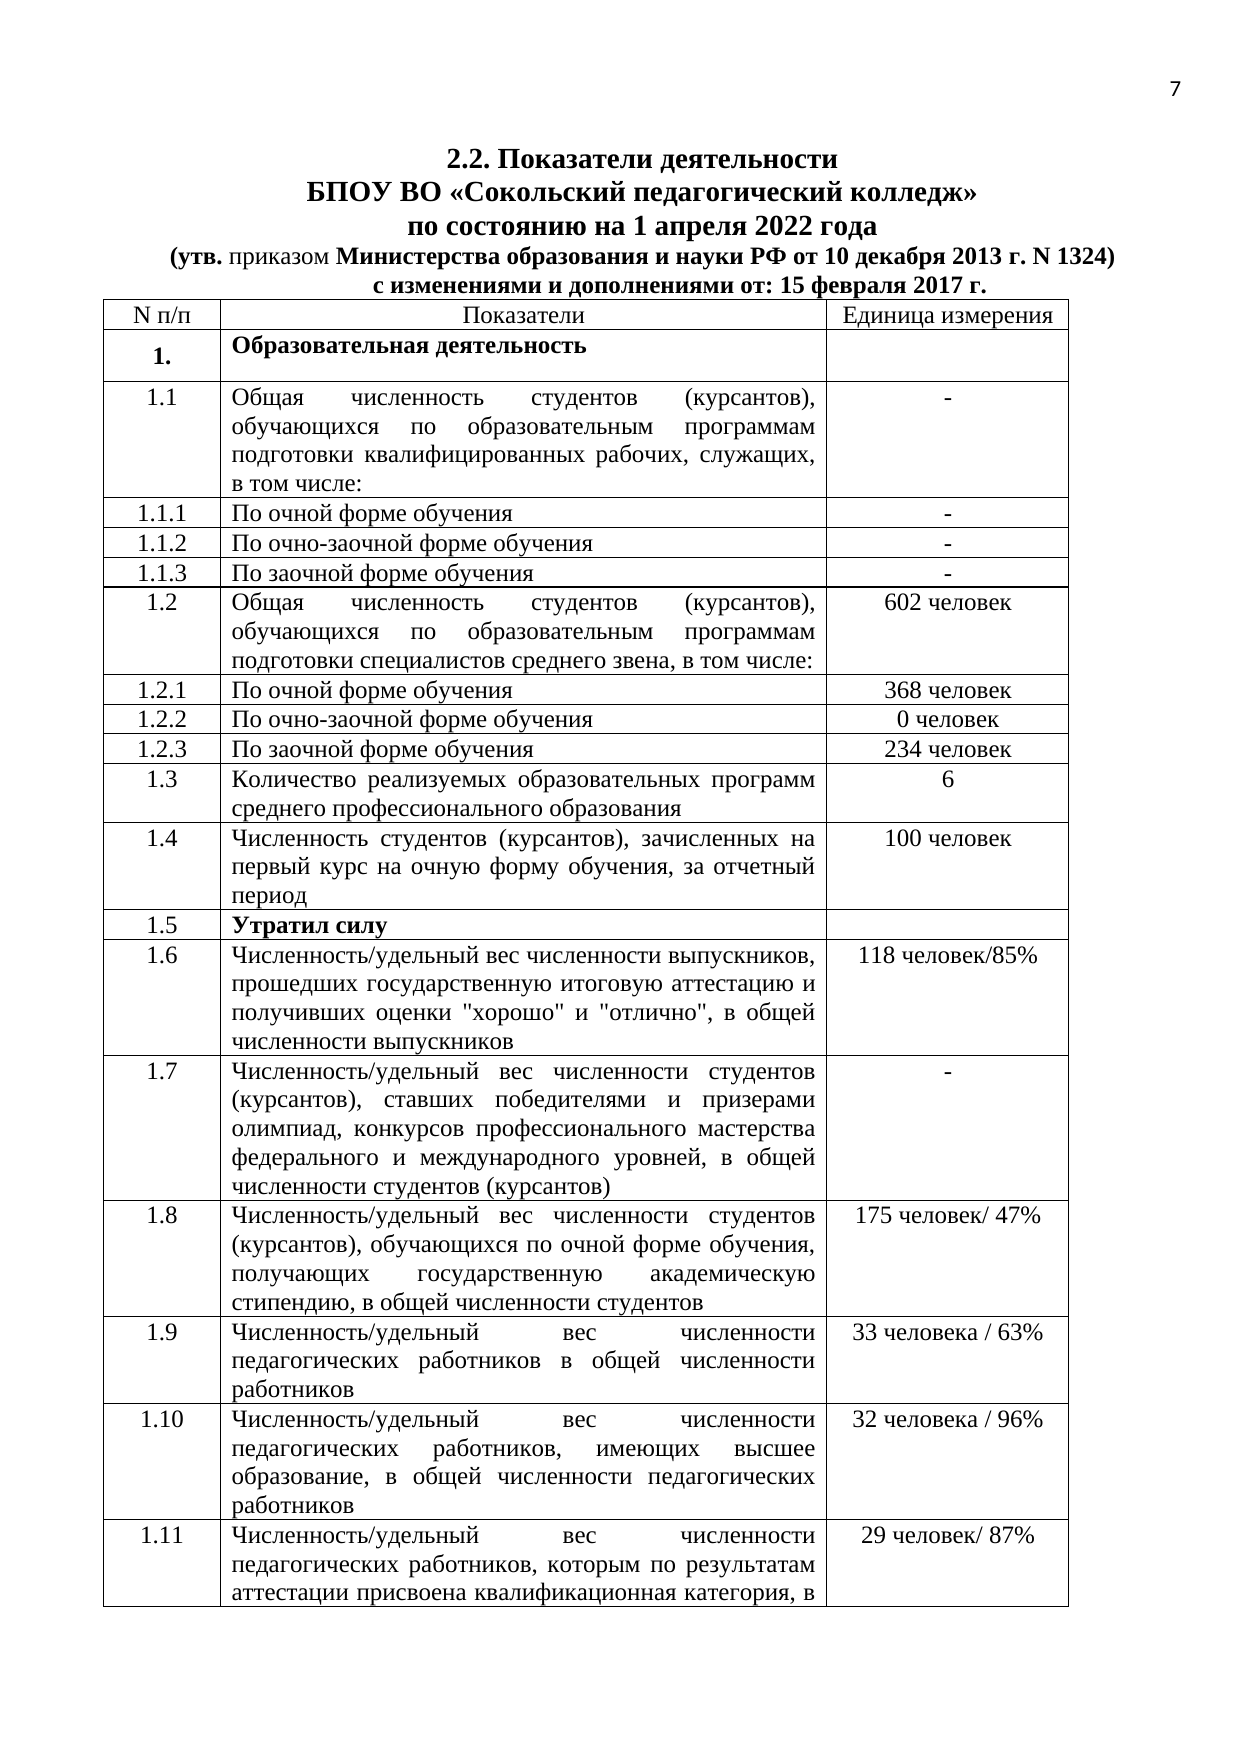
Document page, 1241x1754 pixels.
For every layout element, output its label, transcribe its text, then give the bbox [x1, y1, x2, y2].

table_cell Численность/удельный вес численности студентов (курсантов), ставших победителями и призерами олимпиад, конкурсов профессионального мастерства федерального и международного уровней, в общей численности студентов (курсантов) [221, 1056, 826, 1199]
table_cell 118 человек/85% [827, 940, 1068, 1055]
table_cell 1.11 [104, 1520, 220, 1606]
table_cell Количество реализуемых образовательных программ среднего профессионального образования [221, 764, 826, 822]
table_cell 32 человека / 96% [827, 1404, 1068, 1519]
table_cell - [827, 1056, 1068, 1199]
table_cell - [827, 528, 1068, 557]
table_cell 33 человека / 63% [827, 1317, 1068, 1403]
table_cell 1.2.3 [104, 734, 220, 763]
table_cell Численность/удельный вес численности педагогических работников в общей численности работников [221, 1317, 826, 1403]
table_header N п/п [104, 300, 220, 329]
table_cell По заочной форме обучения [221, 558, 826, 586]
table_cell 1.1.1 [104, 498, 220, 527]
table_cell Численность студентов (курсантов), зачисленных на первый курс на очную форму обучения, за отчетный период [221, 823, 826, 909]
table_cell По очно-заочной форме обучения [221, 705, 826, 733]
table_cell 1.1.2 [104, 528, 220, 557]
table_cell 1.7 [104, 1056, 220, 1199]
table_cell Общая численность студентов (курсантов), обучающихся по образовательным программам подготовки специалистов среднего звена, в том числе: [221, 588, 826, 674]
table_cell [827, 330, 1068, 381]
table_cell 100 человек [827, 823, 1068, 909]
table_cell Численность/удельный вес численности выпускников, прошедших государственную итоговую аттестацию и получивших оценки "хорошо" и "отлично", в общей численности выпускников [221, 940, 826, 1055]
table_cell 1. [104, 330, 220, 381]
table_cell 1.2.1 [104, 675, 220, 703]
table_cell 1.3 [104, 764, 220, 822]
text с изменениями и дополнениями от: 15 февраля 2017 г. [103, 270, 1181, 299]
table_cell 602 человек [827, 588, 1068, 674]
table_cell 1.6 [104, 940, 220, 1055]
table_cell 175 человек/ 47% [827, 1201, 1068, 1316]
table_cell По очной форме обучения [221, 675, 826, 703]
table_cell По очно-заочной форме обучения [221, 528, 826, 557]
table_cell По заочной форме обучения [221, 734, 826, 763]
table_cell [827, 910, 1068, 939]
text БПОУ ВО «Сокольский педагогический колледж» [103, 174, 1181, 208]
table_cell 1.5 [104, 910, 220, 939]
table_header Единица измерения [827, 300, 1068, 329]
table_cell Численность/удельный вес численности педагогических работников, имеющих высшее образование, в общей численности педагогических работников [221, 1404, 826, 1519]
table_cell Численность/удельный вес численности студентов (курсантов), обучающихся по очной форме обучения, получающих государственную академическую стипендию, в общей численности студентов [221, 1201, 826, 1316]
table_cell 1.10 [104, 1404, 220, 1519]
text 2.2. Показатели деятельности [103, 141, 1181, 174]
table_header Показатели [221, 300, 826, 329]
table_cell 1.8 [104, 1201, 220, 1316]
table_cell 368 человек [827, 675, 1068, 703]
table_cell 6 [827, 764, 1068, 822]
table_cell 1.2.2 [104, 705, 220, 733]
table_cell 1.2 [104, 588, 220, 674]
table_cell - [827, 558, 1068, 586]
table_cell 1.4 [104, 823, 220, 909]
table_cell - [827, 498, 1068, 527]
table_cell 29 человек/ 87% [827, 1520, 1068, 1606]
table_cell Общая численность студентов (курсантов), обучающихся по образовательным программам подготовки квалифицированных рабочих, служащих, в том числе: [221, 382, 826, 497]
table_cell - [827, 382, 1068, 497]
table_cell 1.1 [104, 382, 220, 497]
table_cell 1.9 [104, 1317, 220, 1403]
table_cell Утратил силу [221, 910, 826, 939]
table_cell 234 человек [827, 734, 1068, 763]
text по состоянию на 1 апреля 2022 года [103, 208, 1181, 241]
table_cell 1.1.3 [104, 558, 220, 586]
table_cell Образовательная деятельность [221, 330, 826, 381]
table_cell 0 человек [827, 705, 1068, 733]
table_cell По очной форме обучения [221, 498, 826, 527]
text (утв. приказом Министерства образования и науки РФ от 10 декабря 2013 г. N 1324) [103, 241, 1181, 270]
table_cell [221, 1520, 826, 1606]
